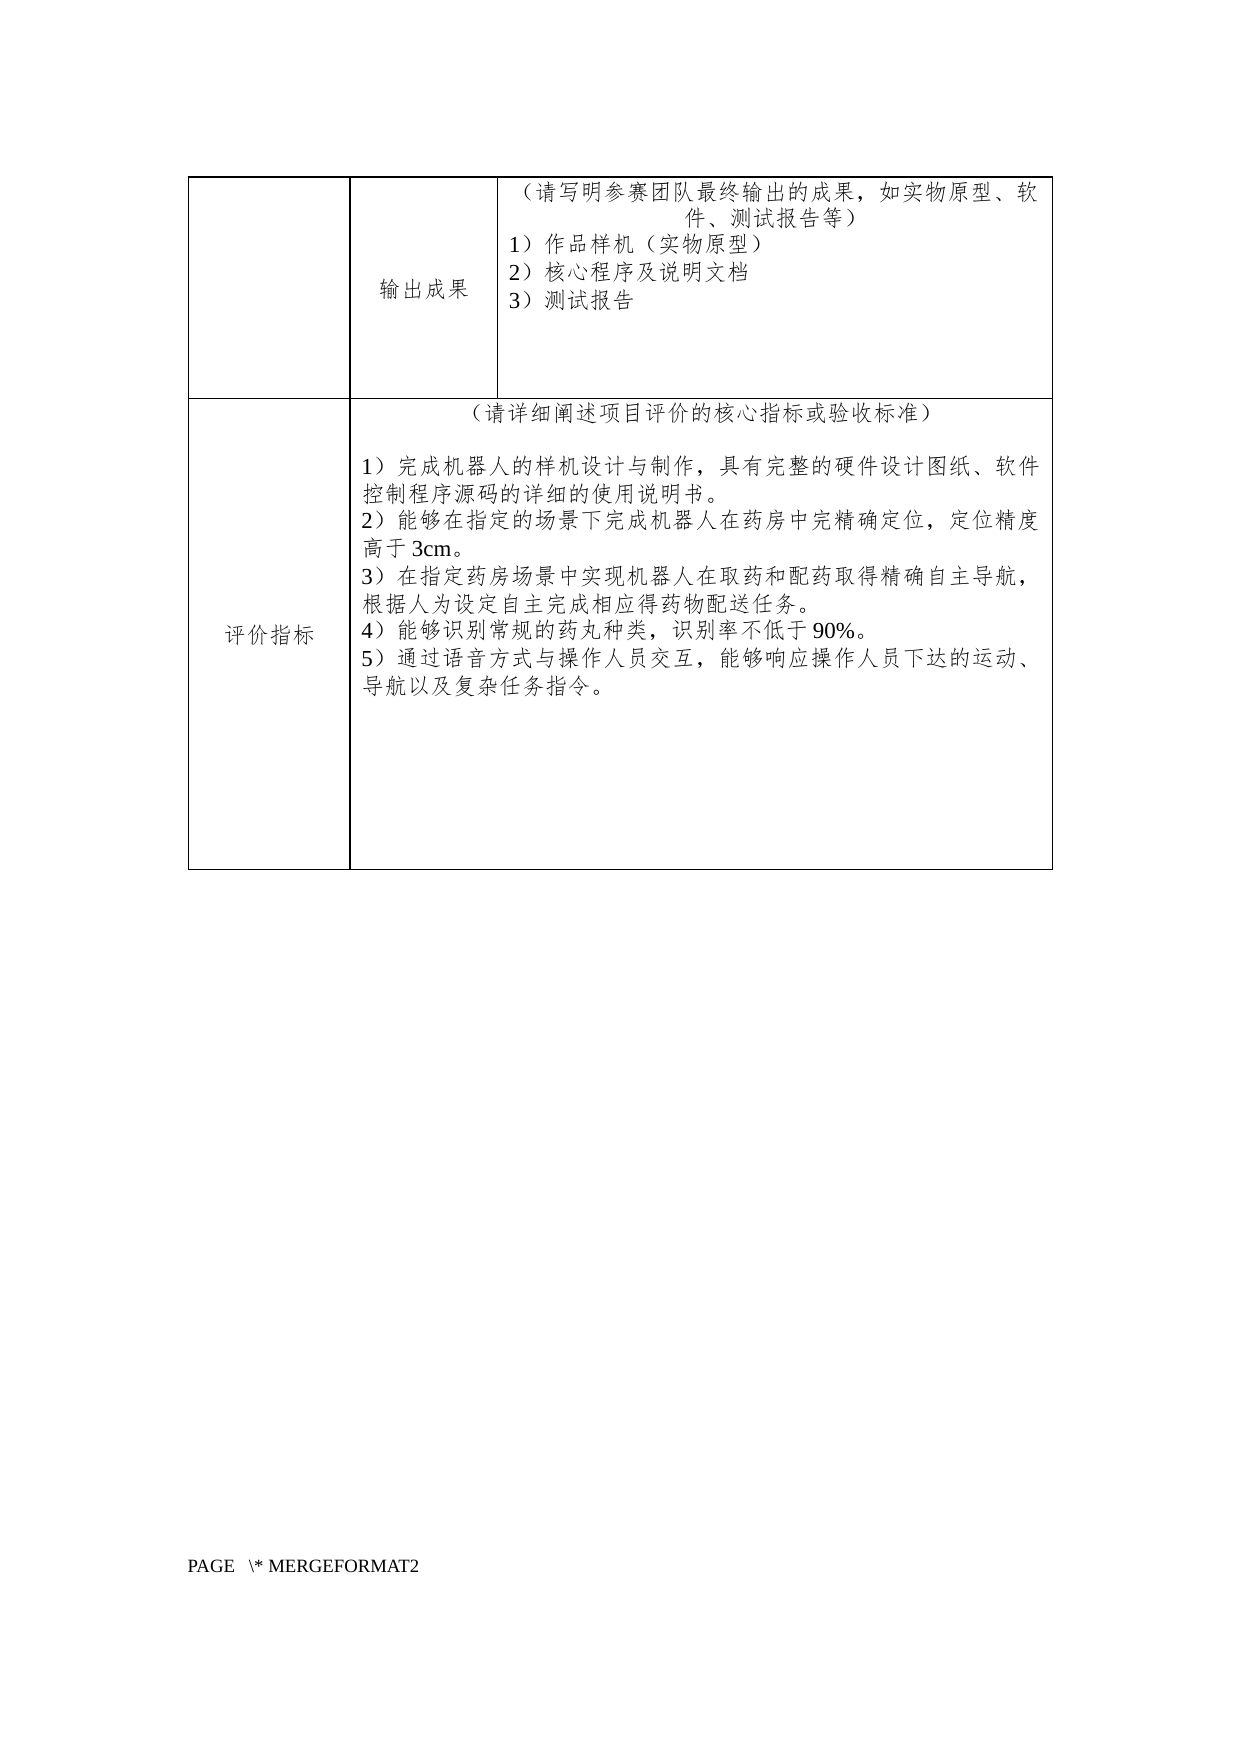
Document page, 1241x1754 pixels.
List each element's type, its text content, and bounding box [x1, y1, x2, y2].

table_cell 评价指标 [189, 399, 349, 869]
table_cell 输出成果 [351, 178, 497, 398]
table_cell （请写明参赛团队最终输出的成果，如实物原型、软件、测试报告等） 1）作品样机（实物原型） 2）核心程序及说明文档 3）测试报告 [498, 178, 1052, 398]
table_cell （请详细阐述项目评价的核心指标或验收标准） 1）完成机器人的样机设计与制作，具有完整的硬件设计图纸、软件控制程序源码的详细的使用说明书。 2）能够在指定的场景下完成机器人在药房中完精确定位，定位精度高于3cm。 3）在指定药房场景中实现机器人在取药和配药取得精确自主导航，根据人为设定自主完成相应得药物配送任务。 4）能够识别常规的药丸种类，识别率不低于90%。 5）通过语音方式与操作人员交互，能够响应操作人员下达的运动、导航以及复杂任务指令。 [351, 399, 1052, 869]
